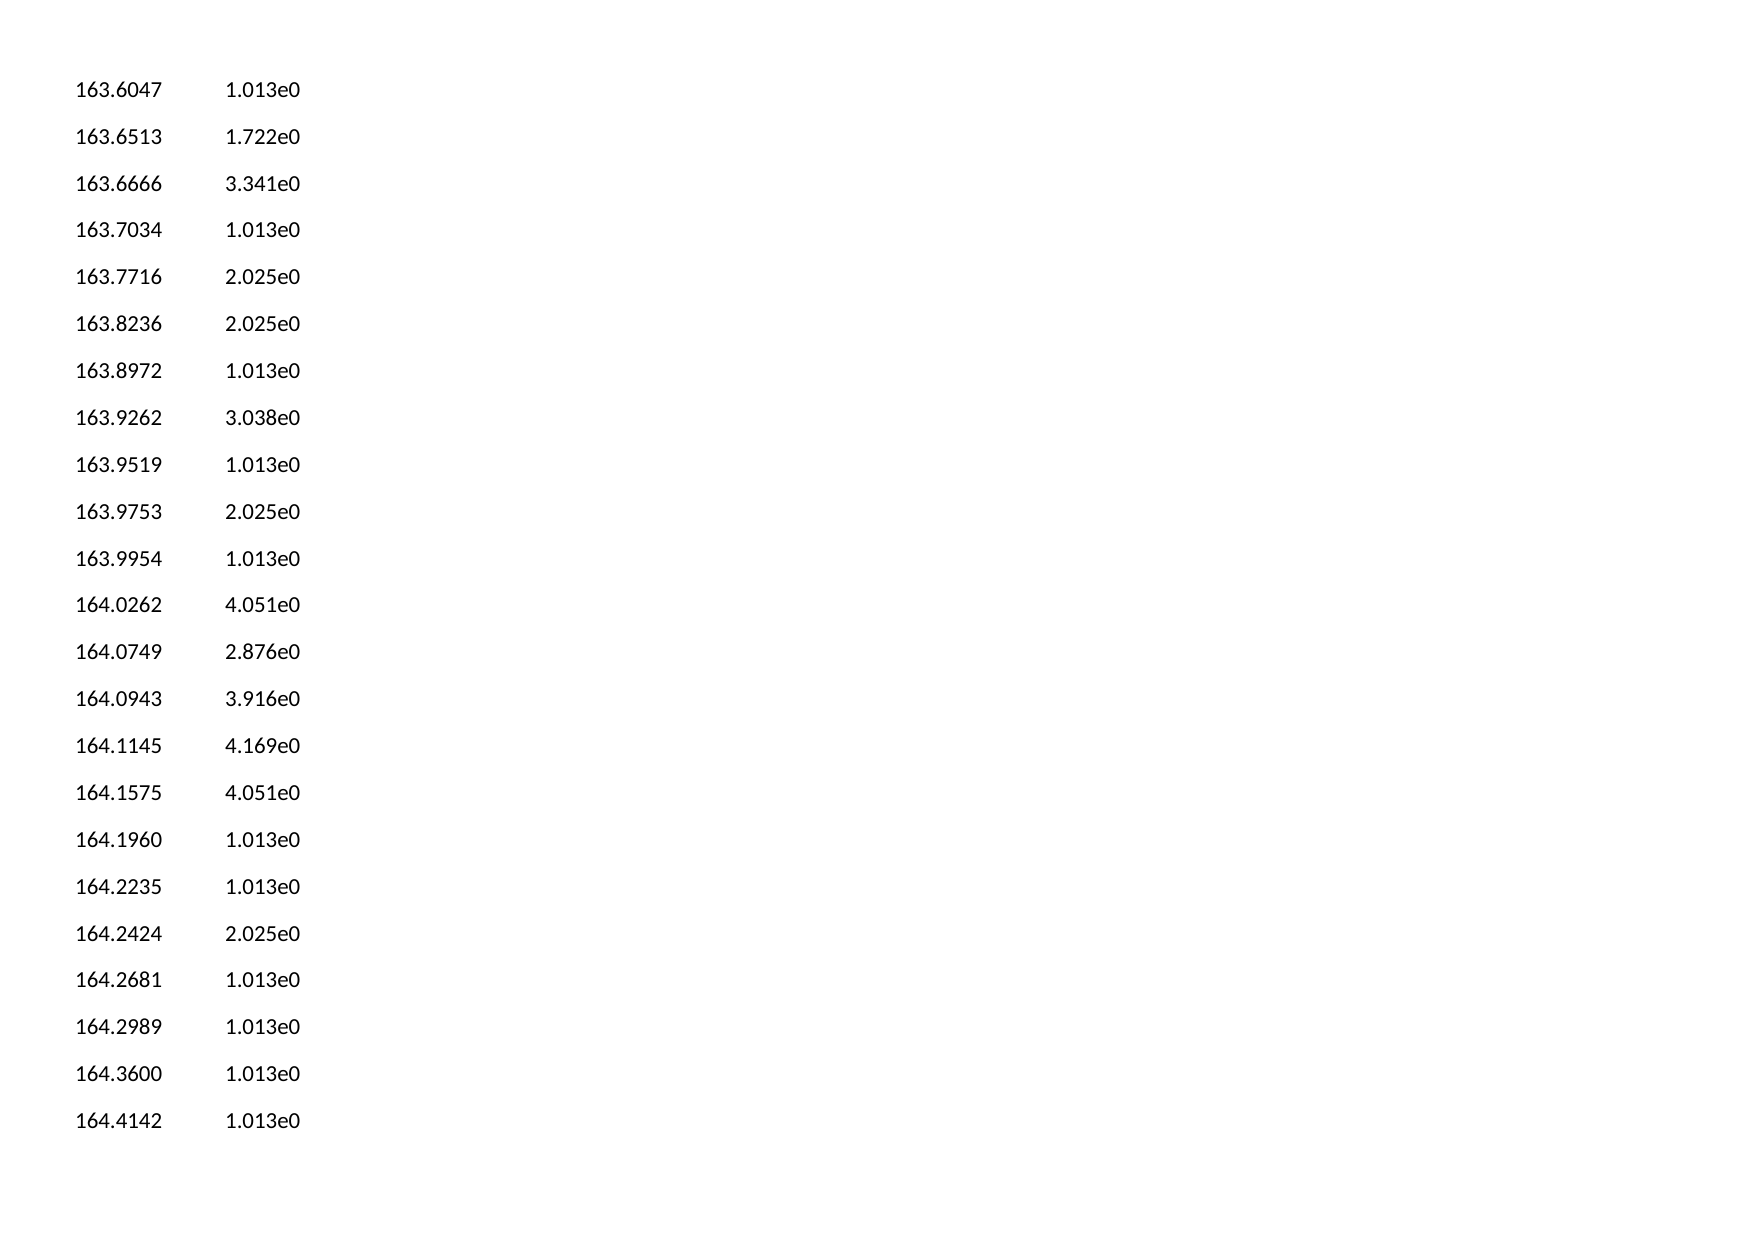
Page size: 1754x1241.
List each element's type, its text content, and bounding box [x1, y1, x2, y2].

text 163.6513 1.722e0 [75, 122, 1679, 150]
text 163.6666 3.341e0 [75, 169, 1679, 197]
text 163.8972 1.013e0 [75, 356, 1679, 384]
text 164.1145 4.169e0 [75, 731, 1679, 759]
text 164.2681 1.013e0 [75, 966, 1679, 994]
text 164.0749 2.876e0 [75, 637, 1679, 666]
text 163.7034 1.013e0 [75, 216, 1679, 244]
text 163.9519 1.013e0 [75, 450, 1679, 478]
text 164.2989 1.013e0 [75, 1012, 1679, 1041]
text 164.3600 1.013e0 [75, 1059, 1679, 1087]
text 163.8236 2.025e0 [75, 309, 1679, 337]
text 163.6047 1.013e0 [75, 75, 1679, 103]
text 164.0262 4.051e0 [75, 591, 1679, 619]
text 164.2235 1.013e0 [75, 872, 1679, 900]
text 163.9753 2.025e0 [75, 497, 1679, 525]
text 164.1575 4.051e0 [75, 778, 1679, 806]
text 163.9954 1.013e0 [75, 544, 1679, 572]
text 163.7716 2.025e0 [75, 262, 1679, 291]
text 164.4142 1.013e0 [75, 1106, 1679, 1134]
text 164.2424 2.025e0 [75, 919, 1679, 947]
text 164.1960 1.013e0 [75, 825, 1679, 853]
text 163.9262 3.038e0 [75, 403, 1679, 431]
text 164.0943 3.916e0 [75, 684, 1679, 712]
